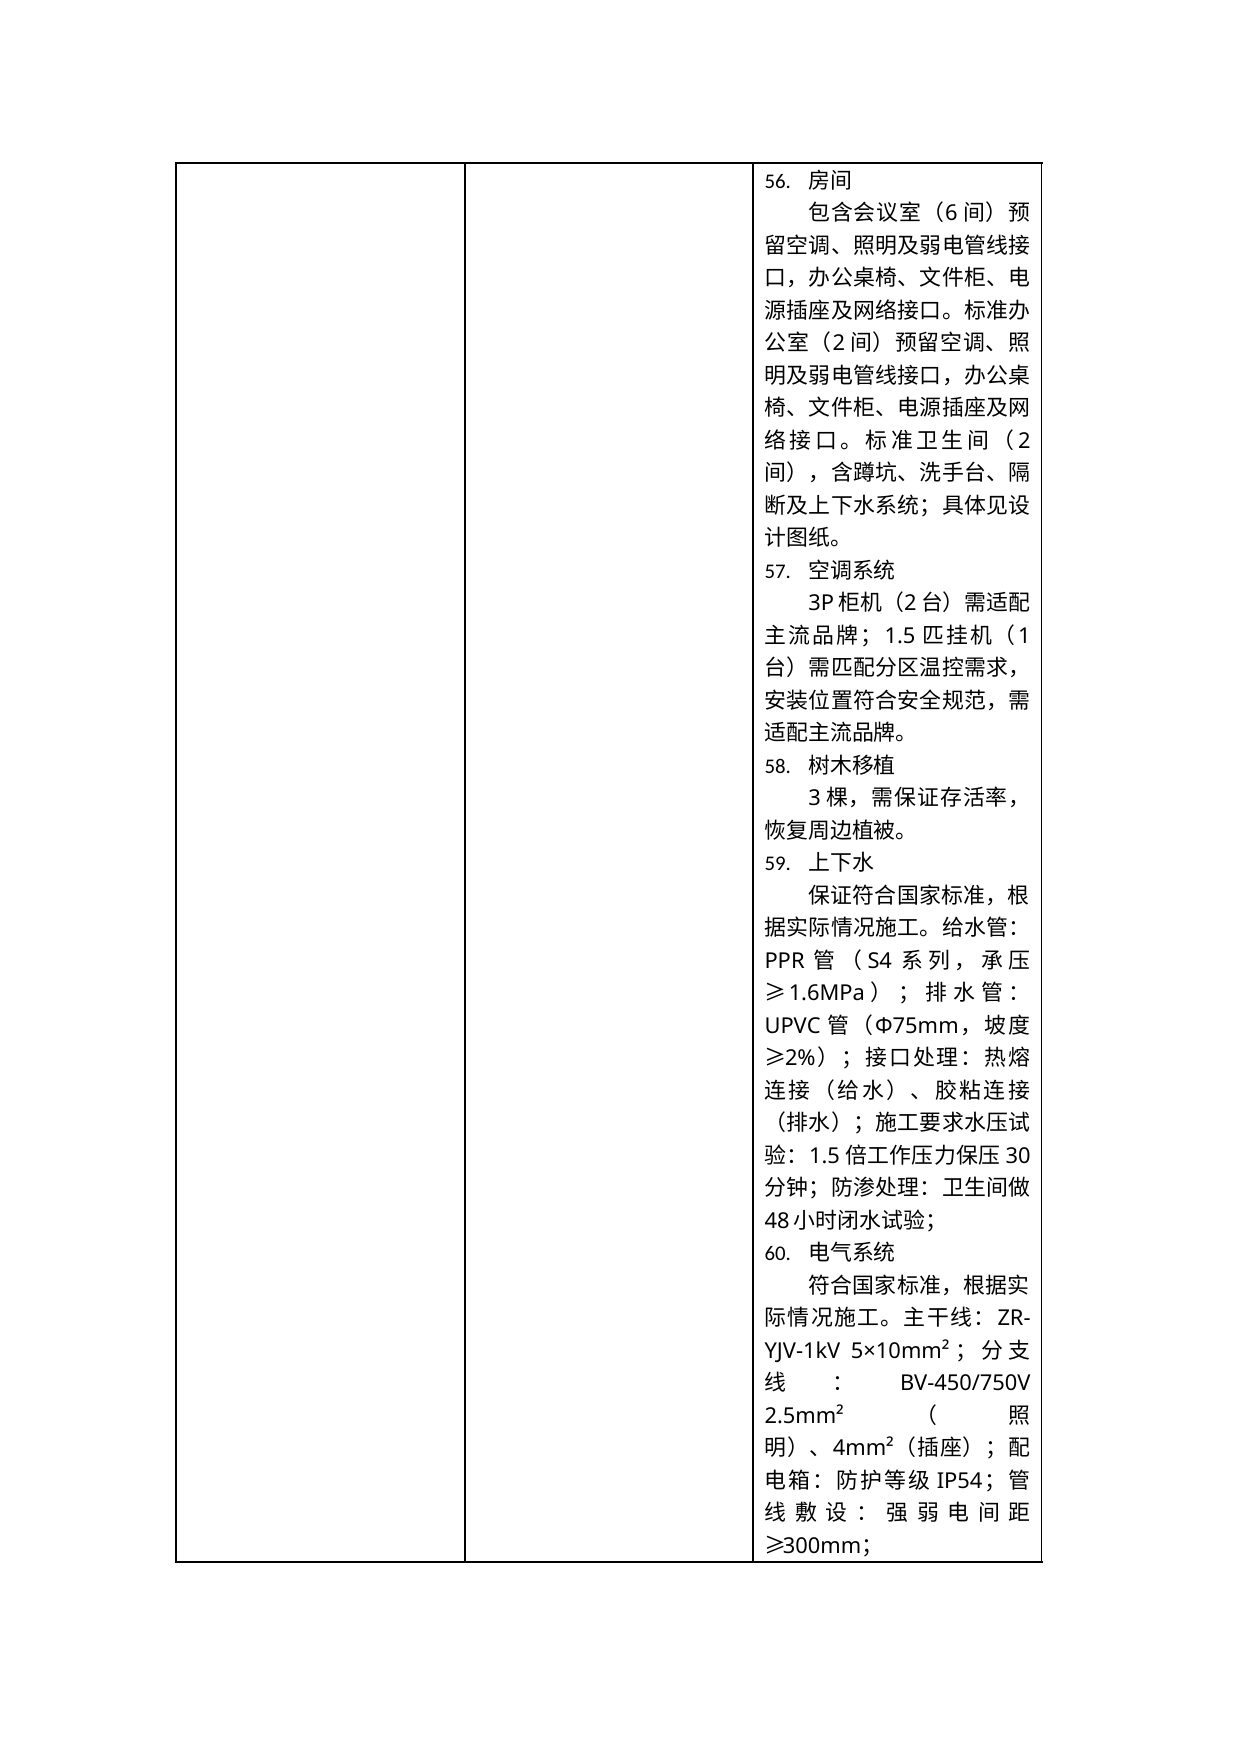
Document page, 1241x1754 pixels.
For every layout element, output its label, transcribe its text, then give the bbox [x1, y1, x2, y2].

table_cell 1 [177, 164, 464, 1561]
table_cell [754, 164, 1041, 1561]
table_cell [466, 164, 752, 1561]
